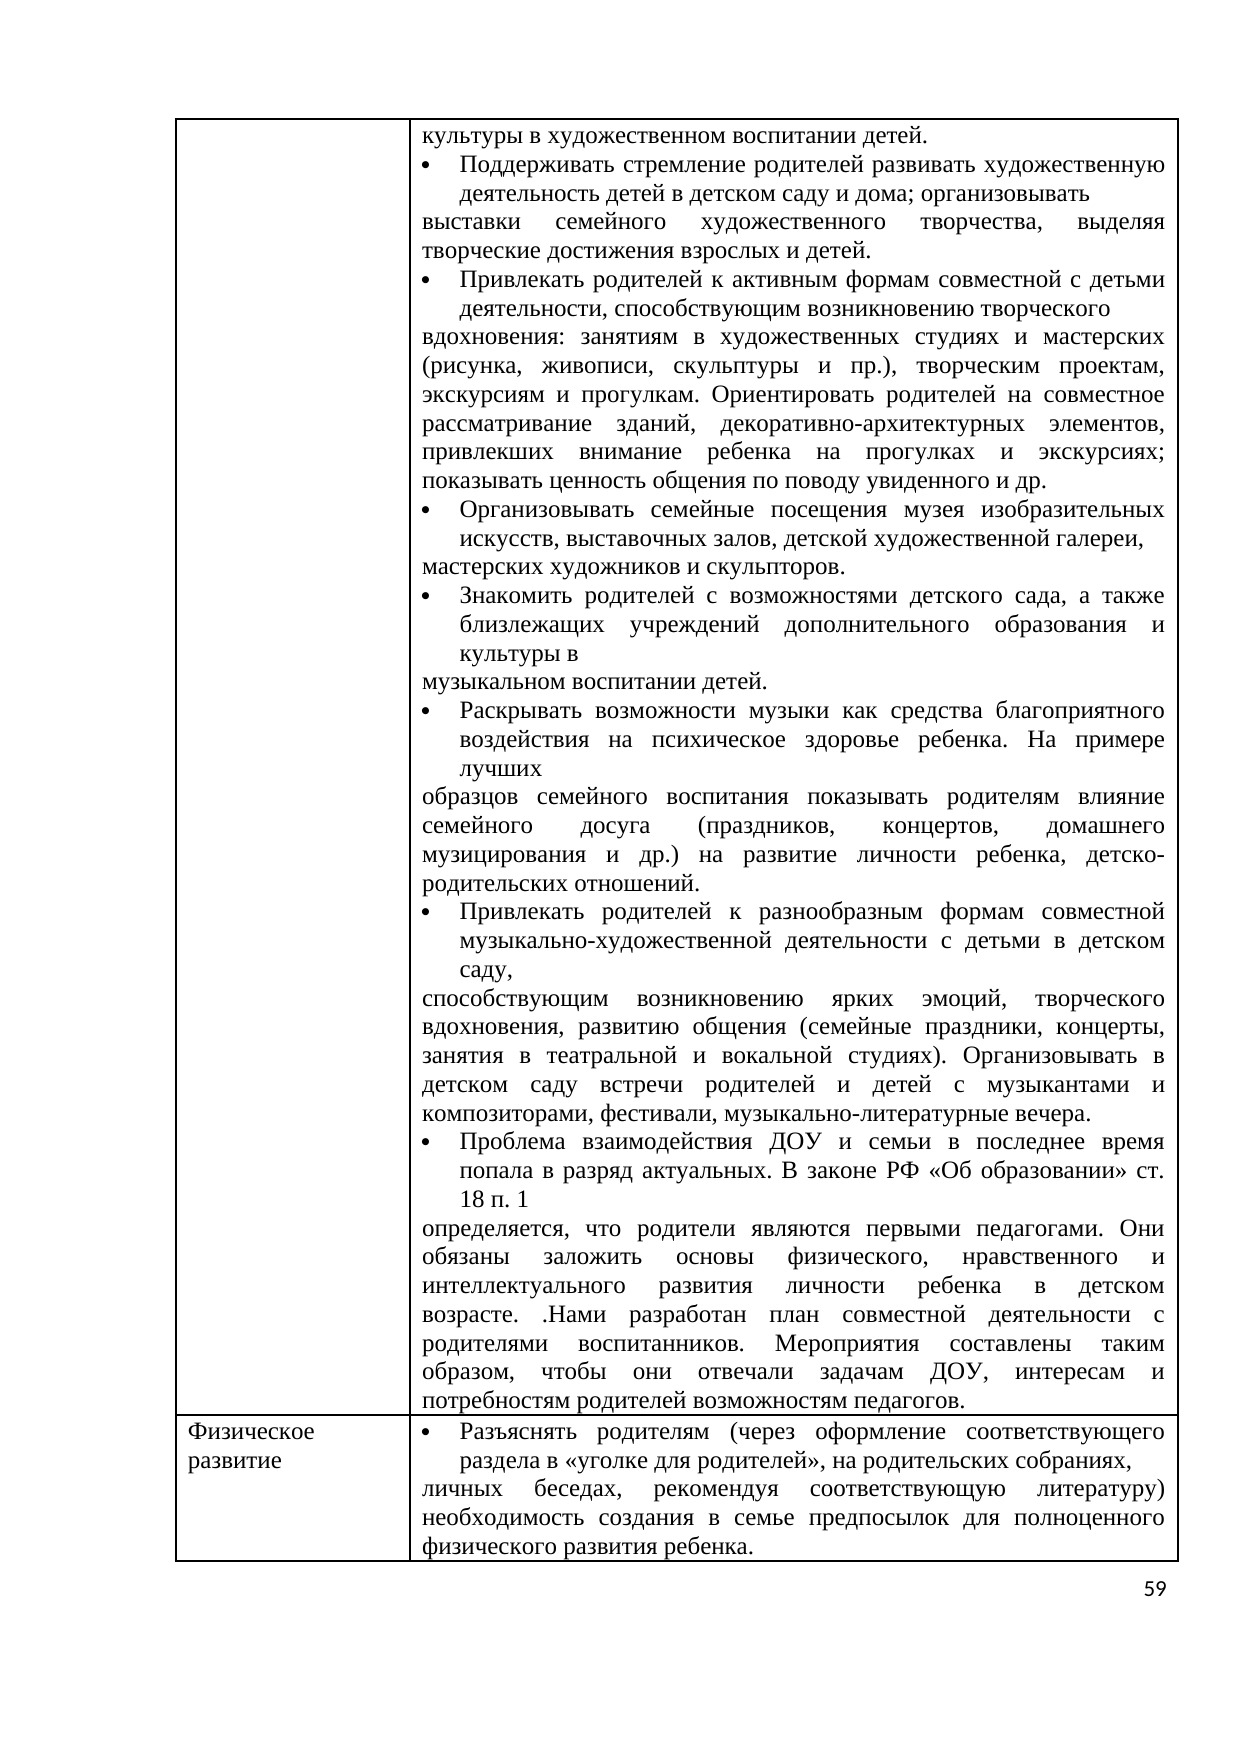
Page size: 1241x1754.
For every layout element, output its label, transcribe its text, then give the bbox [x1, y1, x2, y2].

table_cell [177, 120, 409, 1414]
table_cell Физическое развитие [177, 1416, 409, 1560]
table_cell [411, 1416, 1177, 1560]
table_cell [411, 120, 1177, 1414]
